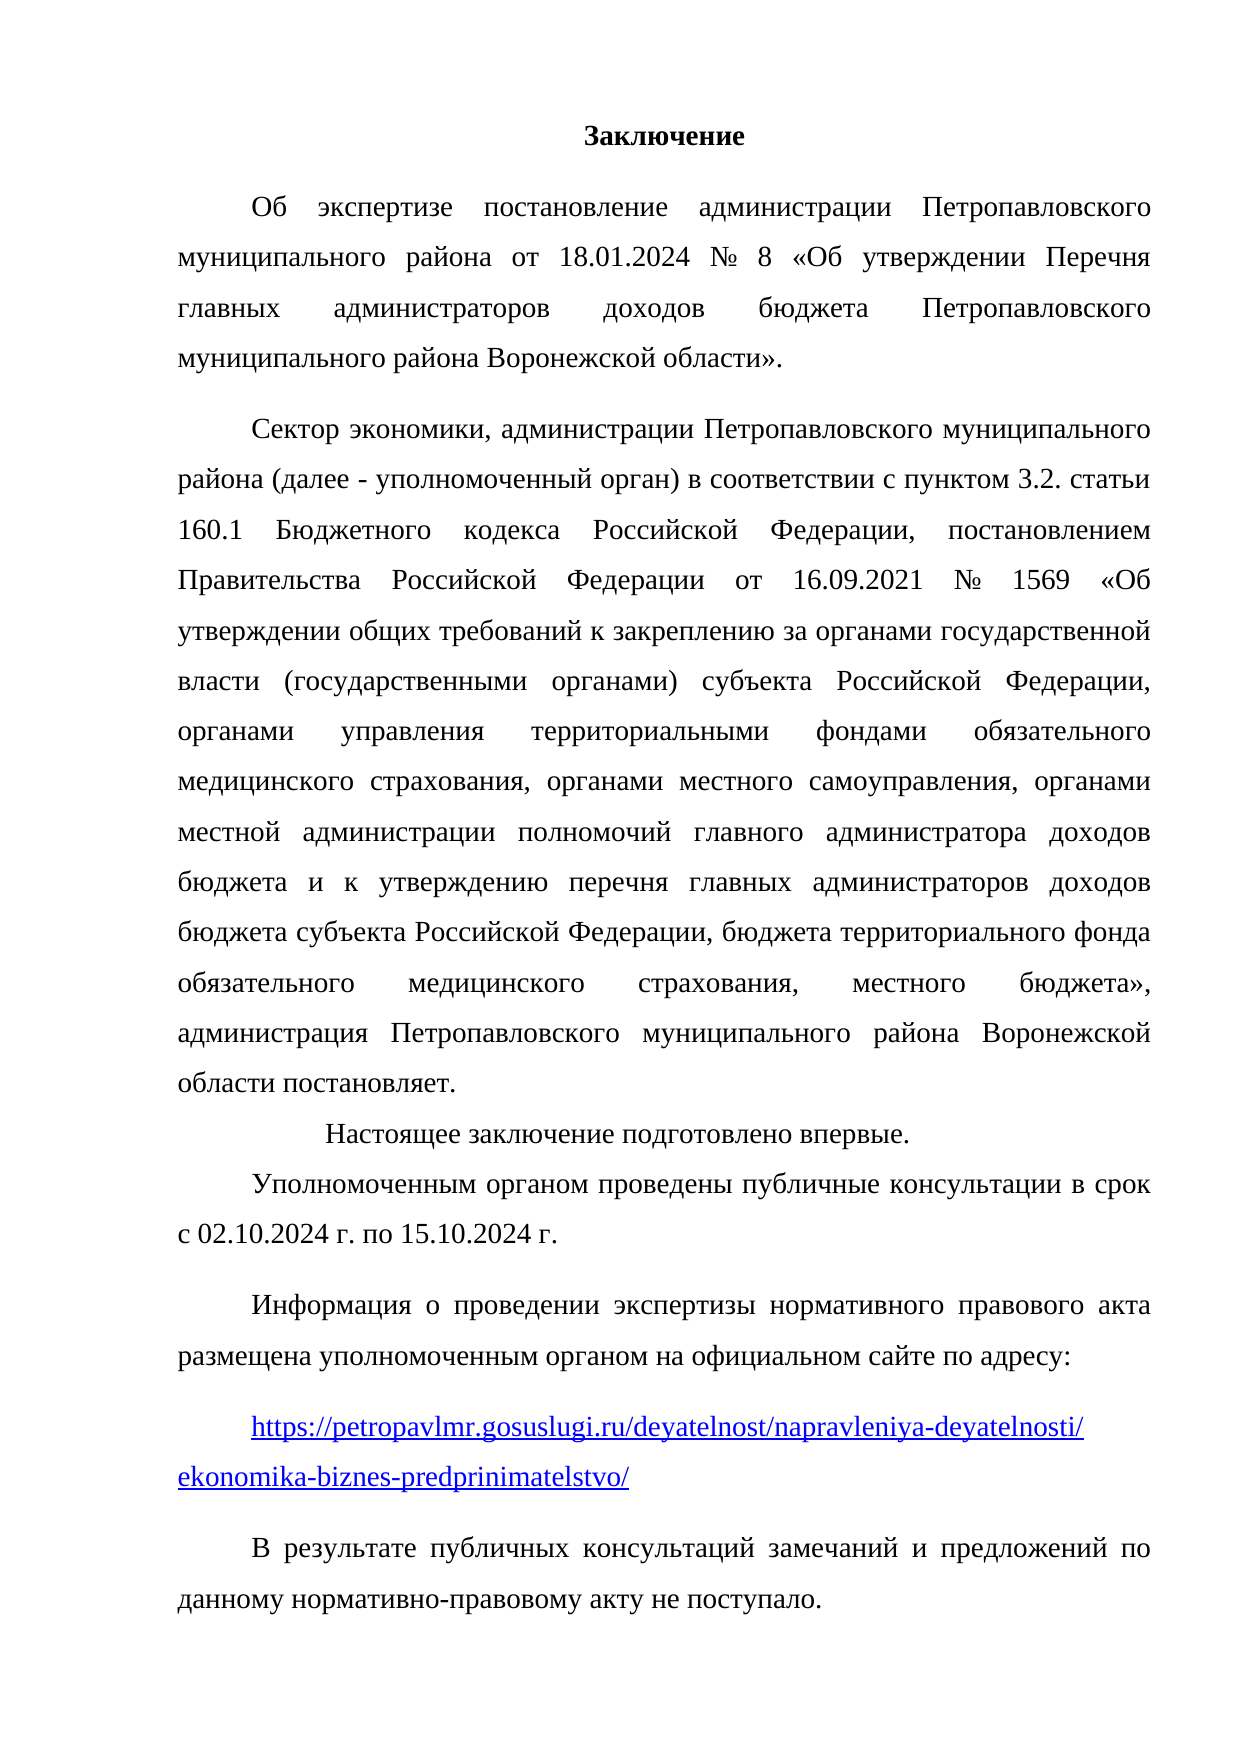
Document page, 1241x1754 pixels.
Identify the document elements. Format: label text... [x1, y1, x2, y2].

text https://petropavlmr.gosuslugi.ru/deyatelnost/napravleniya-deyatelnosti/ekonomika-biznes-predprinimatelstvo/ [177, 1409, 1152, 1493]
text Сектор экономики, администрации Петропавловского муниципального района (далее - уполномоченный орган) в соответствии с пунктом 3.2. статьи 160.1 Бюджетного кодекса Российской Федерации, постановлением Правительства Российской Федерации от 16.09.2021 № 1569 «Об утверждении общих требований к закреплению за органами государственной власти (государственными органами) субъекта Российской Федерации, органами управления территориальными фондами обязательного медицинского страхования, органами местного самоуправления, органами местной администрации полномочий главного администратора доходов бюджета и к утверждению перечня главных администраторов доходов бюджета субъекта Российской Федерации, бюджета территориального фонда обязательного медицинского страхования, местного бюджета», администрация Петропавловского муниципального района Воронежской области постановляет. [177, 411, 1152, 1099]
text Уполномоченным органом проведены публичные консультации в срок с 02.10.2024 г. по 15.10.2024 г. [177, 1166, 1152, 1250]
text Информация о проведении экспертизы нормативного правового акта размещена уполномоченным органом на официальном сайте по адресу: [177, 1287, 1152, 1371]
text В результате публичных консультаций замечаний и предложений по данному нормативно-правовому акту не поступало. [177, 1530, 1152, 1614]
text Настоящее заключение подготовлено впервые. [177, 1116, 1152, 1149]
text Заключение [177, 118, 1152, 152]
text Об экспертизе постановление администрации Петропавловского муниципального района от 18.01.2024 № 8 «Об утверждении Перечня главных администраторов доходов бюджета Петропавловского муниципального района Воронежской области». [177, 189, 1152, 374]
